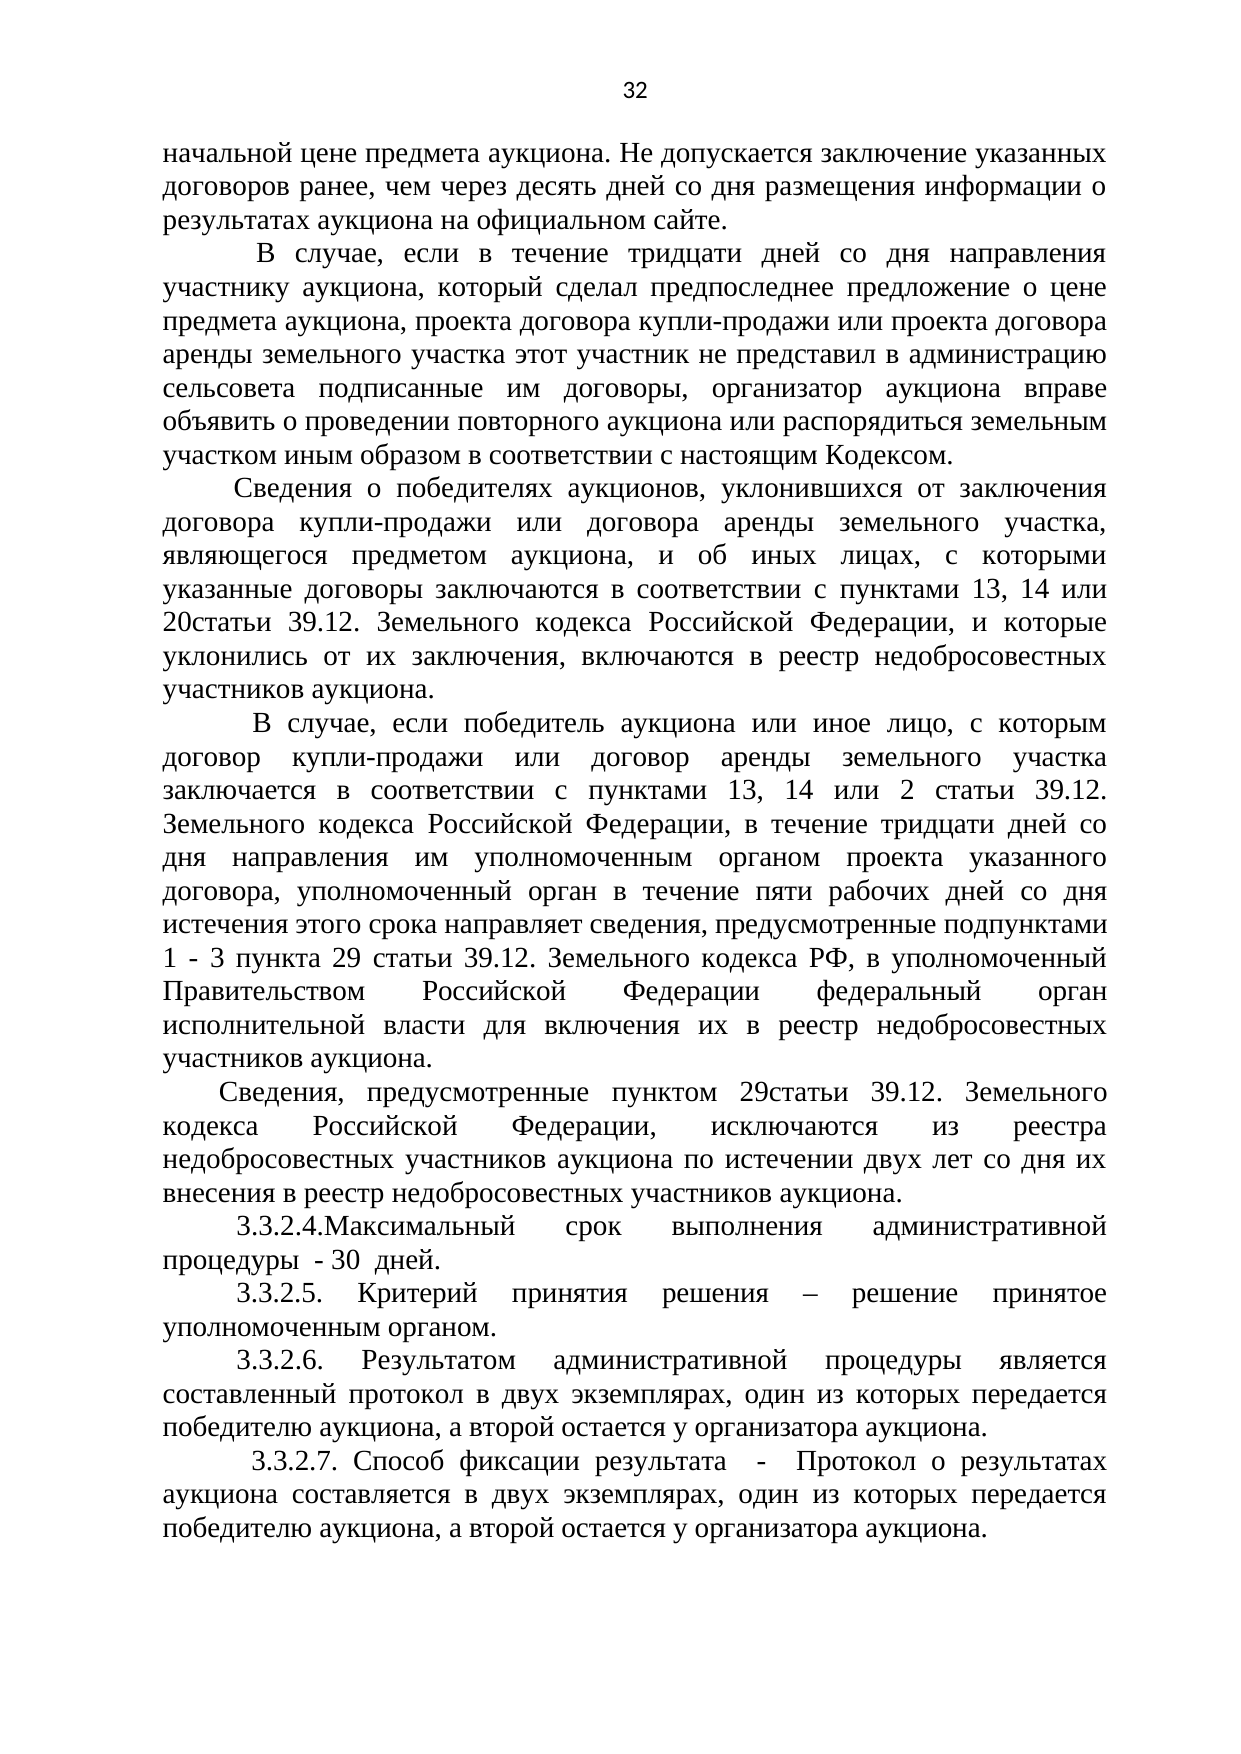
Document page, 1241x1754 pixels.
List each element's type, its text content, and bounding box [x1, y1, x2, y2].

text В случае, если победитель аукциона или иное лицо, с которым договор купли-продажи или договор аренды земельного участка заключается в соответствии с пунктами 13, 14 или 2 статьи 39.12. Земельного кодекса Российской Федерации, в течение тридцати дней со дня направления им уполномоченным органом проекта указанного договора, уполномоченный орган в течение пяти рабочих дней со дня истечения этого срока направляет сведения, предусмотренные подпунктами 1 - 3 пункта 29 статьи 39.12. Земельного кодекса РФ, в уполномоченный Правительством Российской Федерации федеральный орган исполнительной власти для включения их в реестр недобросовестных участников аукциона. [162, 705, 1107, 1074]
text 3.3.2.6. Результатом административной процедуры является составленный протокол в двух экземплярах, один из которых передается победителю аукциона, а второй остается у организатора аукциона. [162, 1342, 1107, 1443]
text В случае, если в течение тридцати дней со дня направления участнику аукциона, который сделал предпоследнее предложение о цене предмета аукциона, проекта договора купли-продажи или проекта договора аренды земельного участка этот участник не представил в администрацию сельсовета подписанные им договоры, организатор аукциона вправе объявить о проведении повторного аукциона или распорядиться земельным участком иным образом в соответствии с настоящим Кодексом. [162, 236, 1107, 470]
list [162, 135, 1107, 236]
list Сведения о победителях аукционов, уклонившихся от заключения договора купли-продажи или договора аренды земельного участка, являющегося предметом аукциона, и об иных лицах, с которыми указанные договоры заключаются в соответствии с пунктами 13, 14 или 20статьи 39.12. Земельного кодекса Российской Федерации, и которые уклонились от их заключения, включаются в реестр недобросовестных участников аукциона. [162, 470, 1107, 705]
list 3.3.2.4.Максимальный срок выполнения административной процедуры - 30 дней. [162, 1208, 1107, 1275]
text 3.3.2.5. Критерий принятия решения – решение принятое уполномоченным органом. [162, 1275, 1107, 1342]
text 3.3.2.7. Способ фиксации результата - Протокол о результатах аукциона составляется в двух экземплярах, один из которых передается победителю аукциона, а второй остается у организатора аукциона. [162, 1443, 1107, 1544]
list Сведения, предусмотренные пунктом 29статьи 39.12. Земельного кодекса Российской Федерации, исключаются из реестра недобросовестных участников аукциона по истечении двух лет со дня их внесения в реестр недобросовестных участников аукциона. [162, 1074, 1107, 1208]
